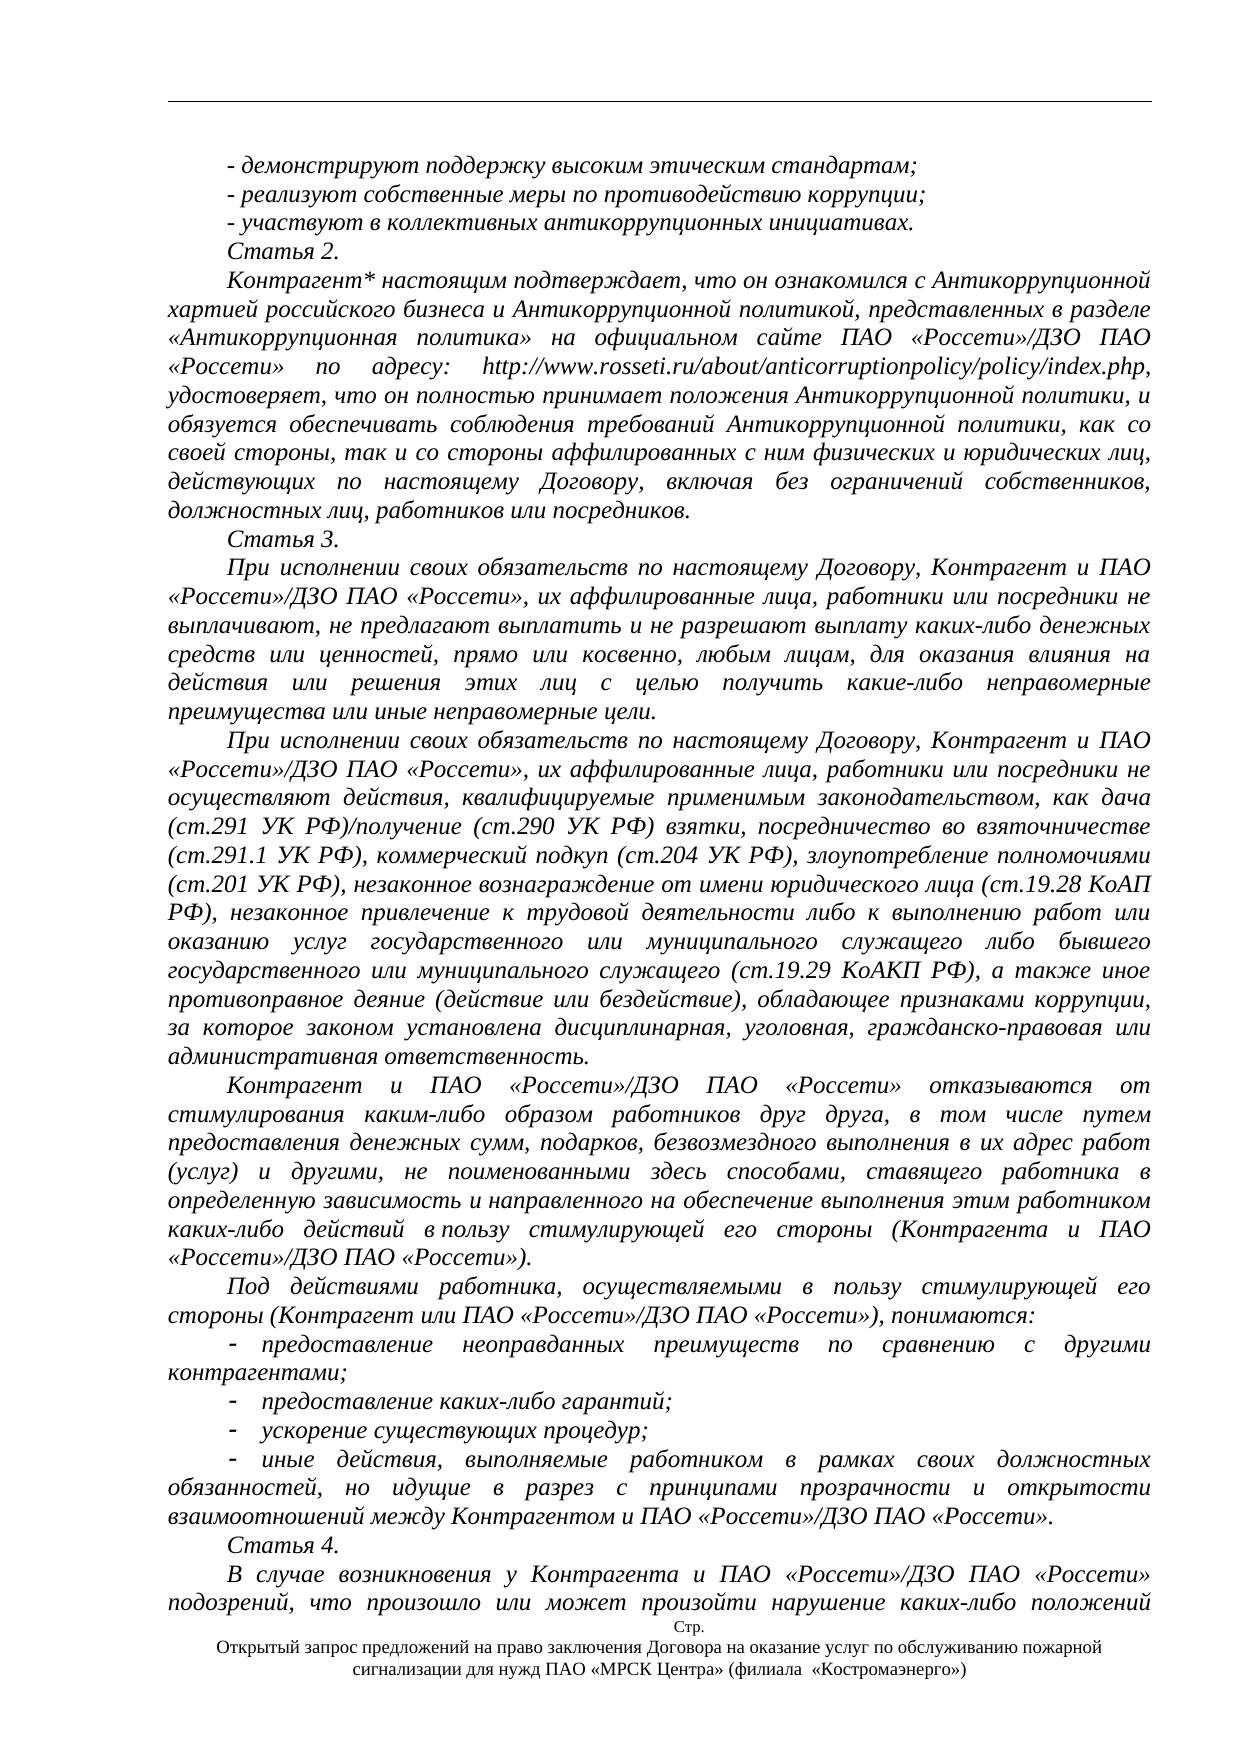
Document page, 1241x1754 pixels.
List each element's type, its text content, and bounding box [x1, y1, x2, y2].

text Статья 3. [168, 524, 1152, 552]
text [168, 1559, 1152, 1616]
text Контрагент и ПАО «Россети»/ДЗО ПАО «Россети» отказываются от стимулирования каким-либо образом работников друг друга, в том числе путем предоставления денежных сумм, подарков, безвозмездного выполнения в их адрес работ (услуг) и другими, не поименованными здесь способами, ставящего работника в определенную зависимость и направленного на обеспечение выполнения этим работником каких-либо действий в пользу стимулирующей его стороны (Контрагента и ПАО «Россети»/ДЗО ПАО «Россети»). [168, 1070, 1152, 1271]
text Статья 2. [168, 236, 1152, 265]
list предоставление неоправданных преимуществ по сравнению с другими контрагентами; [168, 1329, 1152, 1386]
list ускорение существующих процедур; [168, 1415, 1152, 1444]
text При исполнении своих обязательств по настоящему Договору, Контрагент и ПАО «Россети»/ДЗО ПАО «Россети», их аффилированные лица, работники или посредники не осуществляют действия, квалифицируемые применимым законодательством, как дача (ст.291 УК РФ)/получение (ст.290 УК РФ) взятки, посредничество во взяточничестве (ст.291.1 УК РФ), коммерческий подкуп (ст.204 УК РФ), злоупотребление полномочиями (ст.201 УК РФ), незаконное вознаграждение от имени юридического лица (ст.19.28 КоАП РФ), незаконное привлечение к трудовой деятельности либо к выполнению работ или оказанию услуг государственного или муниципального служащего либо бывшего государственного или муниципального служащего (ст.19.29 КоАКП РФ), а также иное противоправное деяние (действие или бездействие), обладающее признаками коррупции, за которое законом установлена дисциплинарная, уголовная, гражданско-правовая или административная ответственность. [168, 725, 1152, 1070]
text - реализуют собственные меры по противодействию коррупции; [168, 179, 1152, 207]
text Контрагент* настоящим подтверждает, что он ознакомился с Антикоррупционной хартией российского бизнеса и Антикоррупционной политикой, представленных в разделе «Антикоррупционная политика» на официальном сайте ПАО «Россети»/ДЗО ПАО «Россети» по адресу: http://www.rosseti.ru/about/anticorruptionpolicy/policy/index.php, удостоверяет, что он полностью принимает положения Антикоррупционной политики, и обязуется обеспечивать соблюдения требований Антикоррупционной политики, как со своей стороны, так и со стороны аффилированных с ним физических и юридических лиц, действующих по настоящему Договору, включая без ограничений собственников, должностных лиц, работников или посредников. [168, 265, 1152, 524]
text При исполнении своих обязательств по настоящему Договору, Контрагент и ПАО «Россети»/ДЗО ПАО «Россети», их аффилированные лица, работники или посредники не выплачивают, не предлагают выплатить и не разрешают выплату каких-либо денежных средств или ценностей, прямо или косвенно, любым лицам, для оказания влияния на действия или решения этих лиц с целью получить какие-либо неправомерные преимущества или иные неправомерные цели. [168, 552, 1152, 725]
text Статья 4. [168, 1530, 1152, 1559]
text - демонстрируют поддержку высоким этическим стандартам; [168, 150, 1152, 179]
text Под действиями работника, осуществляемыми в пользу стимулирующей его стороны (Контрагент или ПАО «Россети»/ДЗО ПАО «Россети»), понимаются: [168, 1271, 1152, 1329]
text - участвуют в коллективных антикоррупционных инициативах. [168, 207, 1152, 236]
list предоставление каких-либо гарантий; [168, 1386, 1152, 1415]
list иные действия, выполняемые работником в рамках своих должностных обязанностей, но идущие в разрез с принципами прозрачности и открытости взаимоотношений между Контрагентом и ПАО «Россети»/ДЗО ПАО «Россети». [168, 1444, 1152, 1530]
